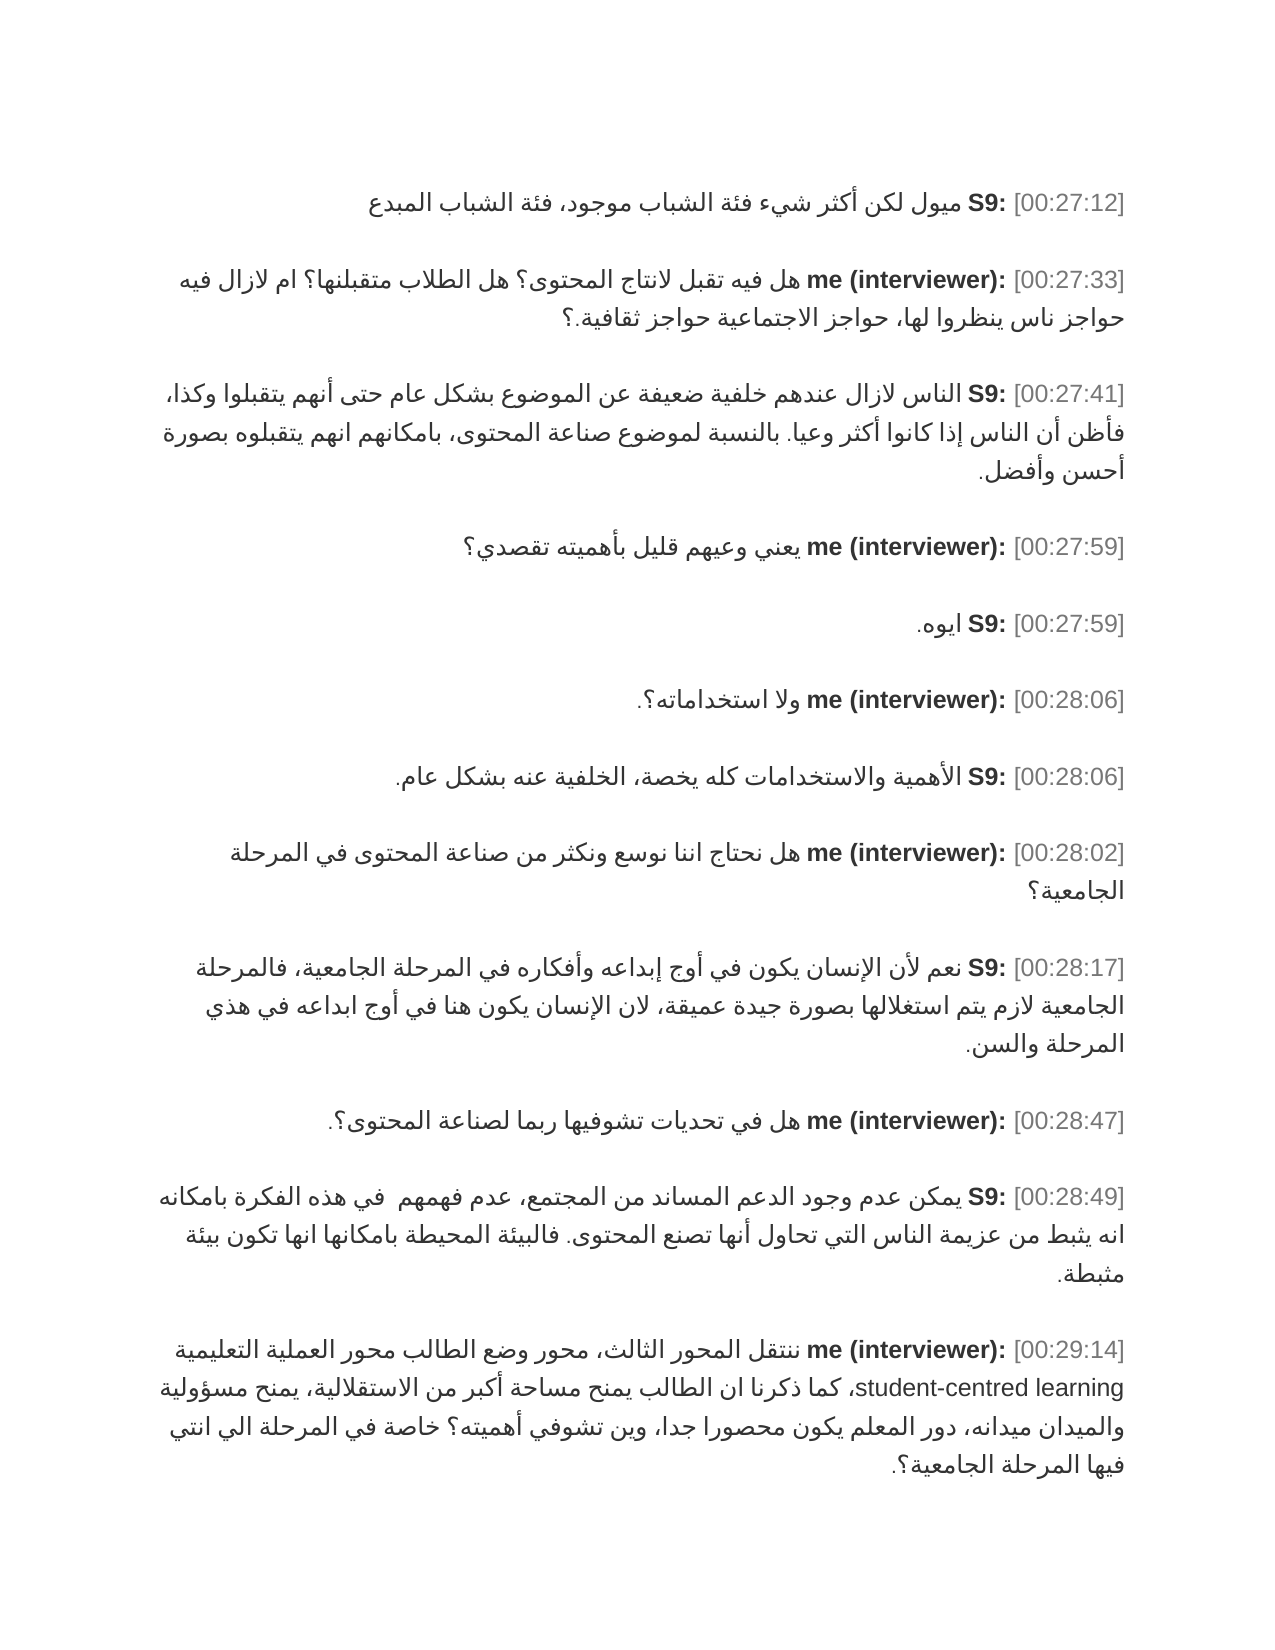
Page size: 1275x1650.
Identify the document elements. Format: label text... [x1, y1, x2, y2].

text me (interviewer): [00:27:59] يعني وعيهم قليل بأهميته تقصدي؟ [150, 532, 1125, 561]
text S9: [00:28:49] يمكن عدم وجود الدعم المساند من المجتمع، عدم فهمهم في هذه الفكرة بامكانه انه يثبط من عزيمة الناس التي تحاول أنها تصنع المحتوى. فالبيئة المحيطة بامكانها انها تكون بيئة مثبطة. [150, 1182, 1125, 1287]
text S9: [00:28:17] نعم لأن الإنسان يكون في أوج إبداعه وأفكاره في المرحلة الجامعية، فالمرحلة الجامعية لازم يتم استغلالها بصورة جيدة عميقة، لان الإنسان يكون هنا في أوج ابداعه في هذي المرحلة والسن. [150, 953, 1125, 1058]
text me (interviewer): [00:28:06] ولا استخداماته؟. [150, 685, 1125, 714]
text me (interviewer): [00:27:33] هل فيه تقبل لانتاج المحتوى؟ هل الطلاب متقبلنها؟ ام لازال فيه حواجز ناس ينظروا لها، حواجز الاجتماعية حواجز ثقافية.؟ [150, 265, 1125, 332]
text S9: [00:27:41] الناس لازال عندهم خلفية ضعيفة عن الموضوع بشكل عام حتى أنهم يتقبلوا وكذا، فأظن أن الناس إذا كانوا أكثر وعيا. بالنسبة لموضوع صناعة المحتوى، بامكانهم انهم يتقبلوه بصورة أحسن وأفضل. [150, 379, 1125, 484]
text S9: [00:28:06] الأهمية والاستخدامات كله يخصة، الخلفية عنه بشكل عام. [150, 762, 1125, 790]
text S9: [00:27:12] ميول لكن أكثر شيء فئة الشباب موجود، فئة الشباب المبدع [150, 188, 1125, 217]
text me (interviewer): [00:29:14] ننتقل المحور الثالث، محور وضع الطالب محور العملية التعليميةstudent-centred learning، كما ذكرنا ان الطالب يمنح مساحة أكبر من الاستقلالية، يمنح مسؤولية والميدان ميدانه، دور المعلم يكون محصورا جدا، وين تشوفي أهميته؟ خاصة في المرحلة الي انتي فيها المرحلة الجامعية؟. [150, 1335, 1125, 1478]
text me (interviewer): [00:28:47] هل في تحديات تشوفيها ربما لصناعة المحتوى؟. [150, 1106, 1125, 1134]
text S9: [00:27:59] ايوه. [150, 609, 1125, 637]
text me (interviewer): [00:28:02] هل نحتاج اننا نوسع ونكثر من صناعة المحتوى في المرحلة الجامعية؟ [150, 838, 1125, 905]
